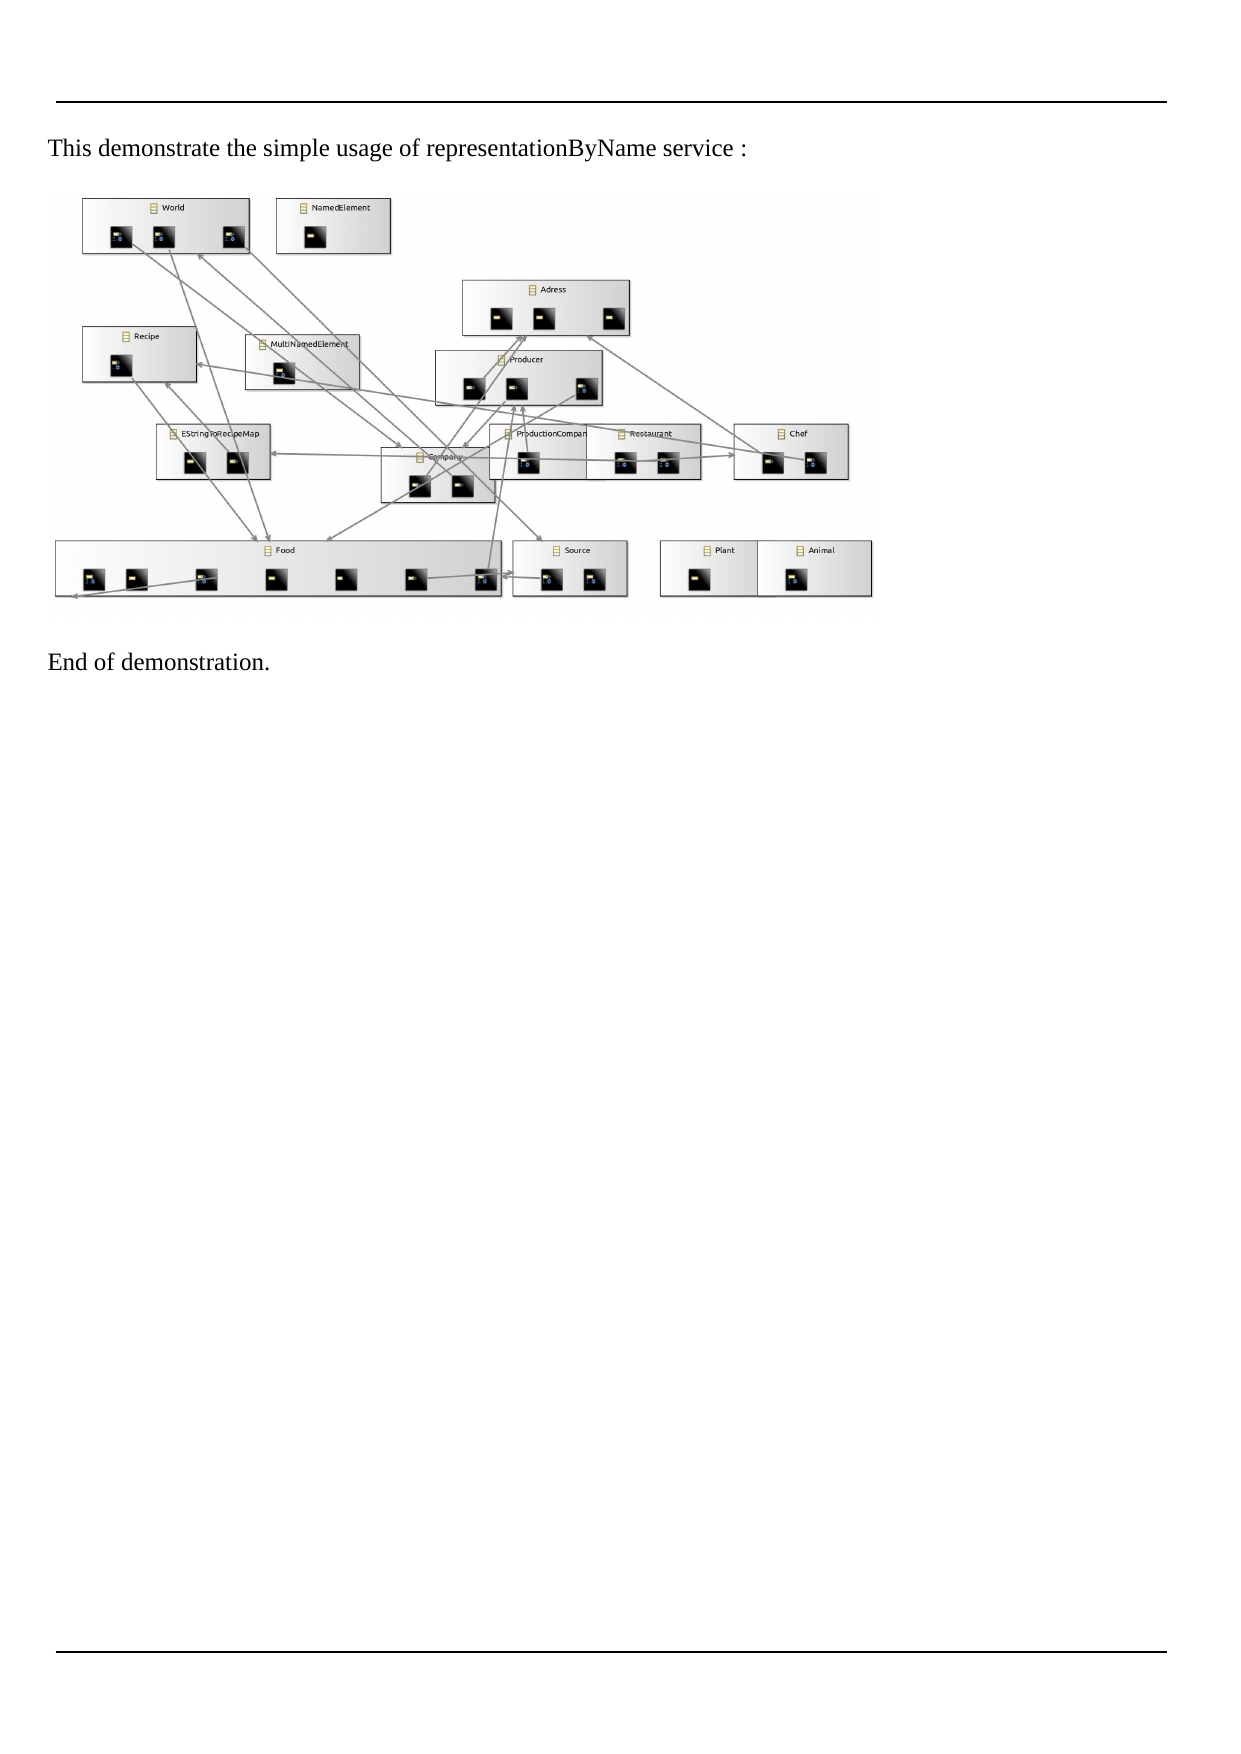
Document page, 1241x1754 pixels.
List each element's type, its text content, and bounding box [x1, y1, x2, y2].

text This demonstrate the simple usage of representationByName service : [47, 133, 1175, 162]
picture [47, 191, 881, 619]
text End of demonstration. [47, 647, 1175, 676]
